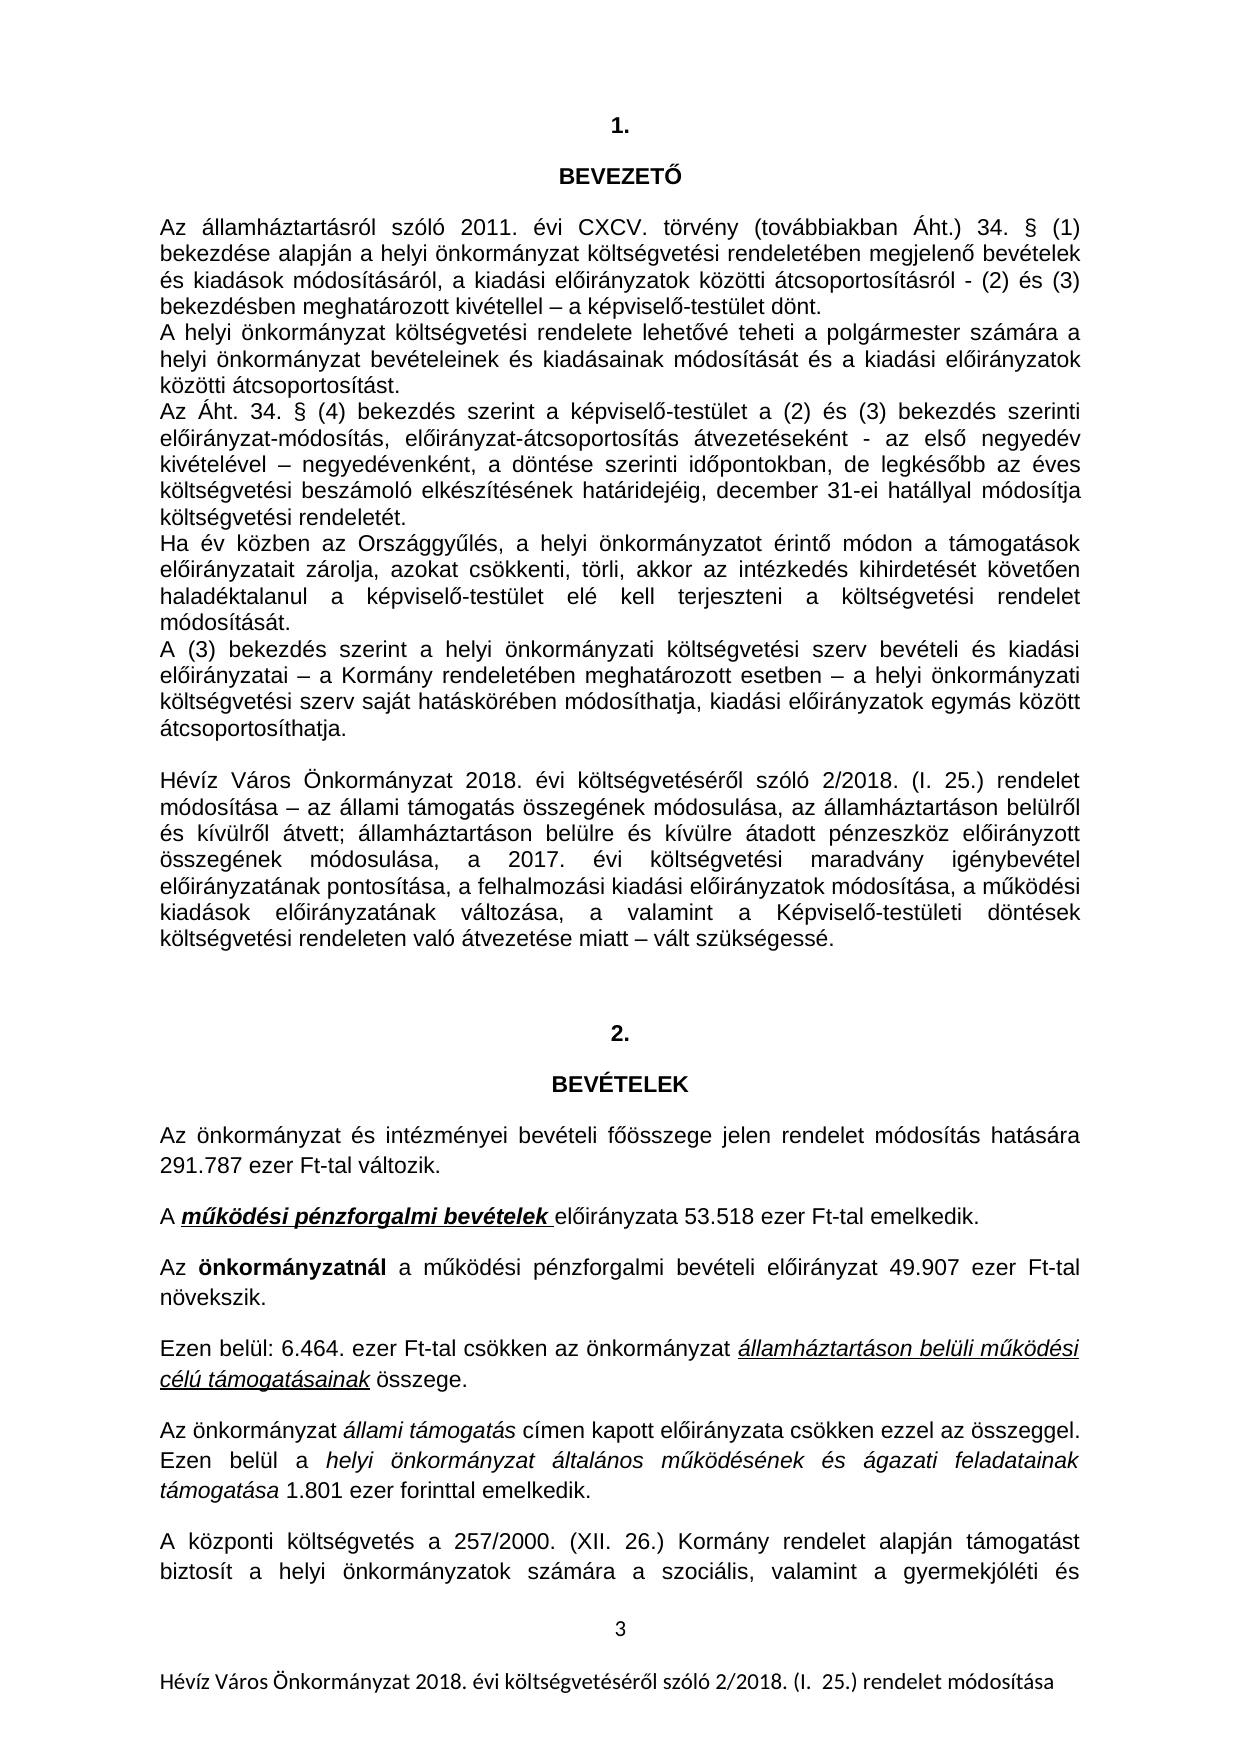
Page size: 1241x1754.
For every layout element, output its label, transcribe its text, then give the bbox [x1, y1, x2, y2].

text BEVÉTELEK [159, 1071, 1081, 1097]
text 1. [159, 112, 1081, 138]
text Az önkormányzatnál a működési pénzforgalmi bevételi előirányzat 49.907 ezer Ft-tal növekszik. [159, 1254, 1081, 1311]
text A (3) bekezdés szerint a helyi önkormányzati költségvetési szerv bevételi és kiadási előirányzatai – a Kormány rendeletében meghatározott esetben – a helyi önkormányzati költségvetési szerv saját hatáskörében módosíthatja, kiadási előirányzatok egymás között átcsoportosíthatja. [159, 636, 1081, 741]
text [159, 1528, 1081, 1585]
text Ezen belül: 6.464. ezer Ft-tal csökken az önkormányzat államháztartáson belüli működési célú támogatásainak összege. [159, 1335, 1081, 1392]
text Az önkormányzat állami támogatás címen kapott előirányzata csökken ezzel az összeggel. Ezen belül a helyi önkormányzat általános működésének és ágazati feladatainak támogatása 1.801 ezer forinttal emelkedik. [159, 1417, 1081, 1503]
text A működési pénzforgalmi bevételek előirányzata 53.518 ezer Ft-tal emelkedik. [159, 1203, 1081, 1229]
text A helyi önkormányzat költségvetési rendelete lehetővé teheti a polgármester számára a helyi önkormányzat bevételeinek és kiadásainak módosítását és a kiadási előirányzatok közötti átcsoportosítást. [159, 319, 1081, 398]
text Hévíz Város Önkormányzat 2018. évi költségvetéséről szóló 2/2018. (I. 25.) rendelet módosítása – az állami támogatás összegének módosulása, az államháztartáson belülről és kívülről átvett; államháztartáson belülre és kívülre átadott pénzeszköz előirányzott összegének módosulása, a 2017. évi költségvetési maradvány igénybevétel előirányzatának pontosítása, a felhalmozási kiadási előirányzatok módosítása, a működési kiadások előirányzatának változása, a valamint a Képviselő-testületi döntések költségvetési rendeleten való átvezetése miatt – vált szükségessé. [159, 767, 1081, 952]
text Az Áht. 34. § (4) bekezdés szerint a képviselő-testület a (2) és (3) bekezdés szerinti előirányzat-módosítás, előirányzat-átcsoportosítás átvezetéseként - az első negyedév kivételével – negyedévenként, a döntése szerinti időpontokban, de legkésőbb az éves költségvetési beszámoló elkészítésének határidejéig, december 31-ei hatállyal módosítja költségvetési rendeletét. [159, 398, 1081, 530]
text 2. [159, 1020, 1081, 1046]
text BEVEZETŐ [159, 163, 1081, 189]
text Ha év közben az Országgyűlés, a helyi önkormányzatot érintő módon a támogatások előirányzatait zárolja, azokat csökkenti, törli, akkor az intézkedés kihirdetését követően haladéktalanul a képviselő-testület elé kell terjeszteni a költségvetési rendelet módosítását. [159, 530, 1081, 636]
text Az önkormányzat és intézményei bevételi főösszege jelen rendelet módosítás hatására 291.787 ezer Ft-tal változik. [159, 1122, 1081, 1178]
text Az államháztartásról szóló 2011. évi CXCV. törvény (továbbiakban Áht.) 34. § (1) bekezdése alapján a helyi önkormányzat költségvetési rendeletében megjelenő bevételek és kiadások módosításáról, a kiadási előirányzatok közötti átcsoportosításról - (2) és (3) bekezdésben meghatározott kivétellel – a képviselő-testület dönt. [159, 214, 1081, 319]
